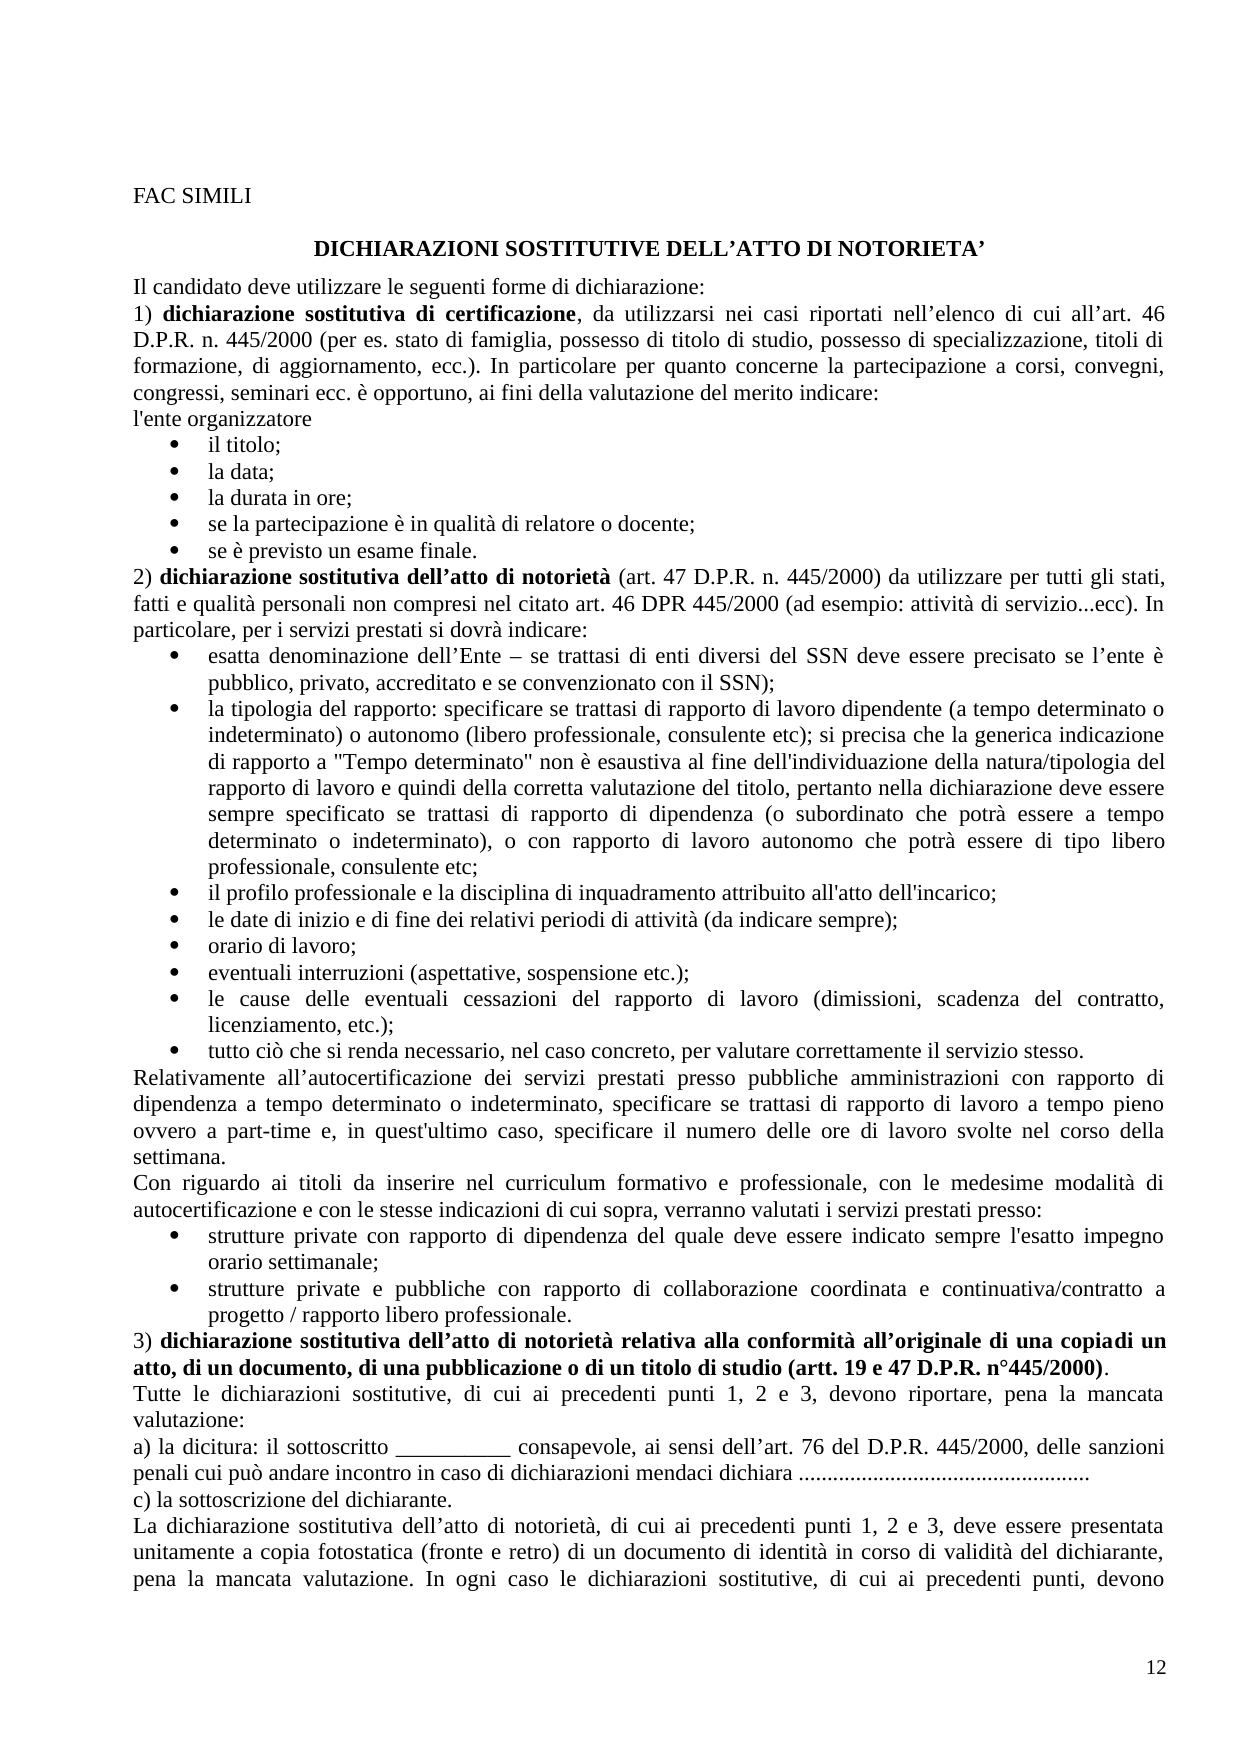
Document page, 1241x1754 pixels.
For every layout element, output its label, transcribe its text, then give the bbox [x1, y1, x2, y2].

list la tipologia del rapporto: specificare se trattasi di rapporto di lavoro dipendente (a tempo determinato o indeterminato) o autonomo (libero professionale, consulente etc); si precisa che la generica indicazione di rapporto a "Tempo determinato" non è esaustiva al fine dell'individuazione della natura/tipologia del rapporto di lavoro e quindi della corretta valutazione del titolo, pertanto nella dichiarazione deve essere sempre specificato se trattasi di rapporto di dipendenza (o subordinato che potrà essere a tempo determinato o indeterminato), o con rapporto di lavoro autonomo che potrà essere di tipo libero professionale, consulente etc; [170, 695, 1166, 879]
list le cause delle eventuali cessazioni del rapporto di lavoro (dimissioni, scadenza del contratto, licenziamento, etc.); [170, 985, 1166, 1038]
text a) la dicitura: il sottoscritto __________ consapevole, ai sensi dell’art. 76 del D.P.R. 445/2000, delle sanzioni penali cui può andare incontro in caso di dichiarazioni mendaci dichiara ................................................... [133, 1433, 1166, 1486]
list la durata in ore; [170, 484, 1166, 511]
text Con riguardo ai titoli da inserire nel curriculum formativo e professionale, con le medesime modalità di autocertificazione e con le stesse indicazioni di cui sopra, verranno valutati i servizi prestati presso: [133, 1169, 1166, 1222]
list il profilo professionale e la disciplina di inquadramento attribuito all'atto dell'incarico; [170, 879, 1166, 906]
list le date di inizio e di fine dei relativi periodi di attività (da indicare sempre); [170, 906, 1166, 932]
list la data; [170, 458, 1166, 484]
list eventuali interruzioni (aspettative, sospensione etc.); [170, 958, 1166, 985]
text Il candidato deve utilizzare le seguenti forme di dichiarazione: [133, 273, 1166, 300]
text 1) dichiarazione sostitutiva di certificazione, da utilizzarsi nei casi riportati nell’elenco di cui all’art. 46 D.P.R. n. 445/2000 (per es. stato di famiglia, possesso di titolo di studio, possesso di specializzazione, titoli di formazione, di aggiornamento, ecc.). In particolare per quanto concerne la partecipazione a corsi, convegni, congressi, seminari ecc. è opportuno, ai fini della valutazione del merito indicare: [133, 300, 1166, 405]
text l'ente organizzatore [133, 405, 1166, 431]
list strutture private con rapporto di dipendenza del quale deve essere indicato sempre l'esatto impegno orario settimanale; [170, 1222, 1166, 1275]
list tutto ciò che si renda necessario, nel caso concreto, per valutare correttamente il servizio stesso. [170, 1038, 1166, 1064]
text FAC SIMILI [133, 182, 1166, 209]
text Relativamente all’autocertificazione dei servizi prestati presso pubbliche amministrazioni con rapporto di dipendenza a tempo determinato o indeterminato, specificare se trattasi di rapporto di lavoro a tempo pieno ovvero a part-time e, in quest'ultimo caso, specificare il numero delle ore di lavoro svolte nel corso della settimana. [133, 1064, 1166, 1169]
list il titolo; [170, 431, 1166, 458]
list strutture private e pubbliche con rapporto di collaborazione coordinata e continuativa/contratto a progetto / rapporto libero professionale. [170, 1275, 1166, 1327]
text DICHIARAZIONI SOSTITUTIVE DELL’ATTO DI NOTORIETA’ [133, 235, 1166, 262]
list esatta denominazione dell’Ente – se trattasi di enti diversi del SSN deve essere precisato se l’ente è pubblico, privato, accreditato e se convenzionato con il SSN); [170, 642, 1166, 695]
text Tutte le dichiarazioni sostitutive, di cui ai precedenti punti 1, 2 e 3, devono riportare, pena la mancata valutazione: [133, 1380, 1166, 1433]
text c) la sottoscrizione del dichiarante. [133, 1486, 1166, 1512]
list se è previsto un esame finale. [170, 537, 1166, 563]
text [133, 1512, 1166, 1591]
text 2) dichiarazione sostitutiva dell’atto di notorietà (art. 47 D.P.R. n. 445/2000) da utilizzare per tutti gli stati, fatti e qualità personali non compresi nel citato art. 46 DPR 445/2000 (ad esempio: attività di servizio...ecc). In particolare, per i servizi prestati si dovrà indicare: [133, 563, 1166, 642]
text 3) dichiarazione sostitutiva dell’atto di notorietà relativa alla conformità all’originale di una copiadi un atto, di un documento, di una pubblicazione o di un titolo di studio (artt. 19 e 47 D.P.R. n°445/2000). [133, 1327, 1166, 1380]
list orario di lavoro; [170, 932, 1166, 958]
list se la partecipazione è in qualità di relatore o docente; [170, 511, 1166, 537]
